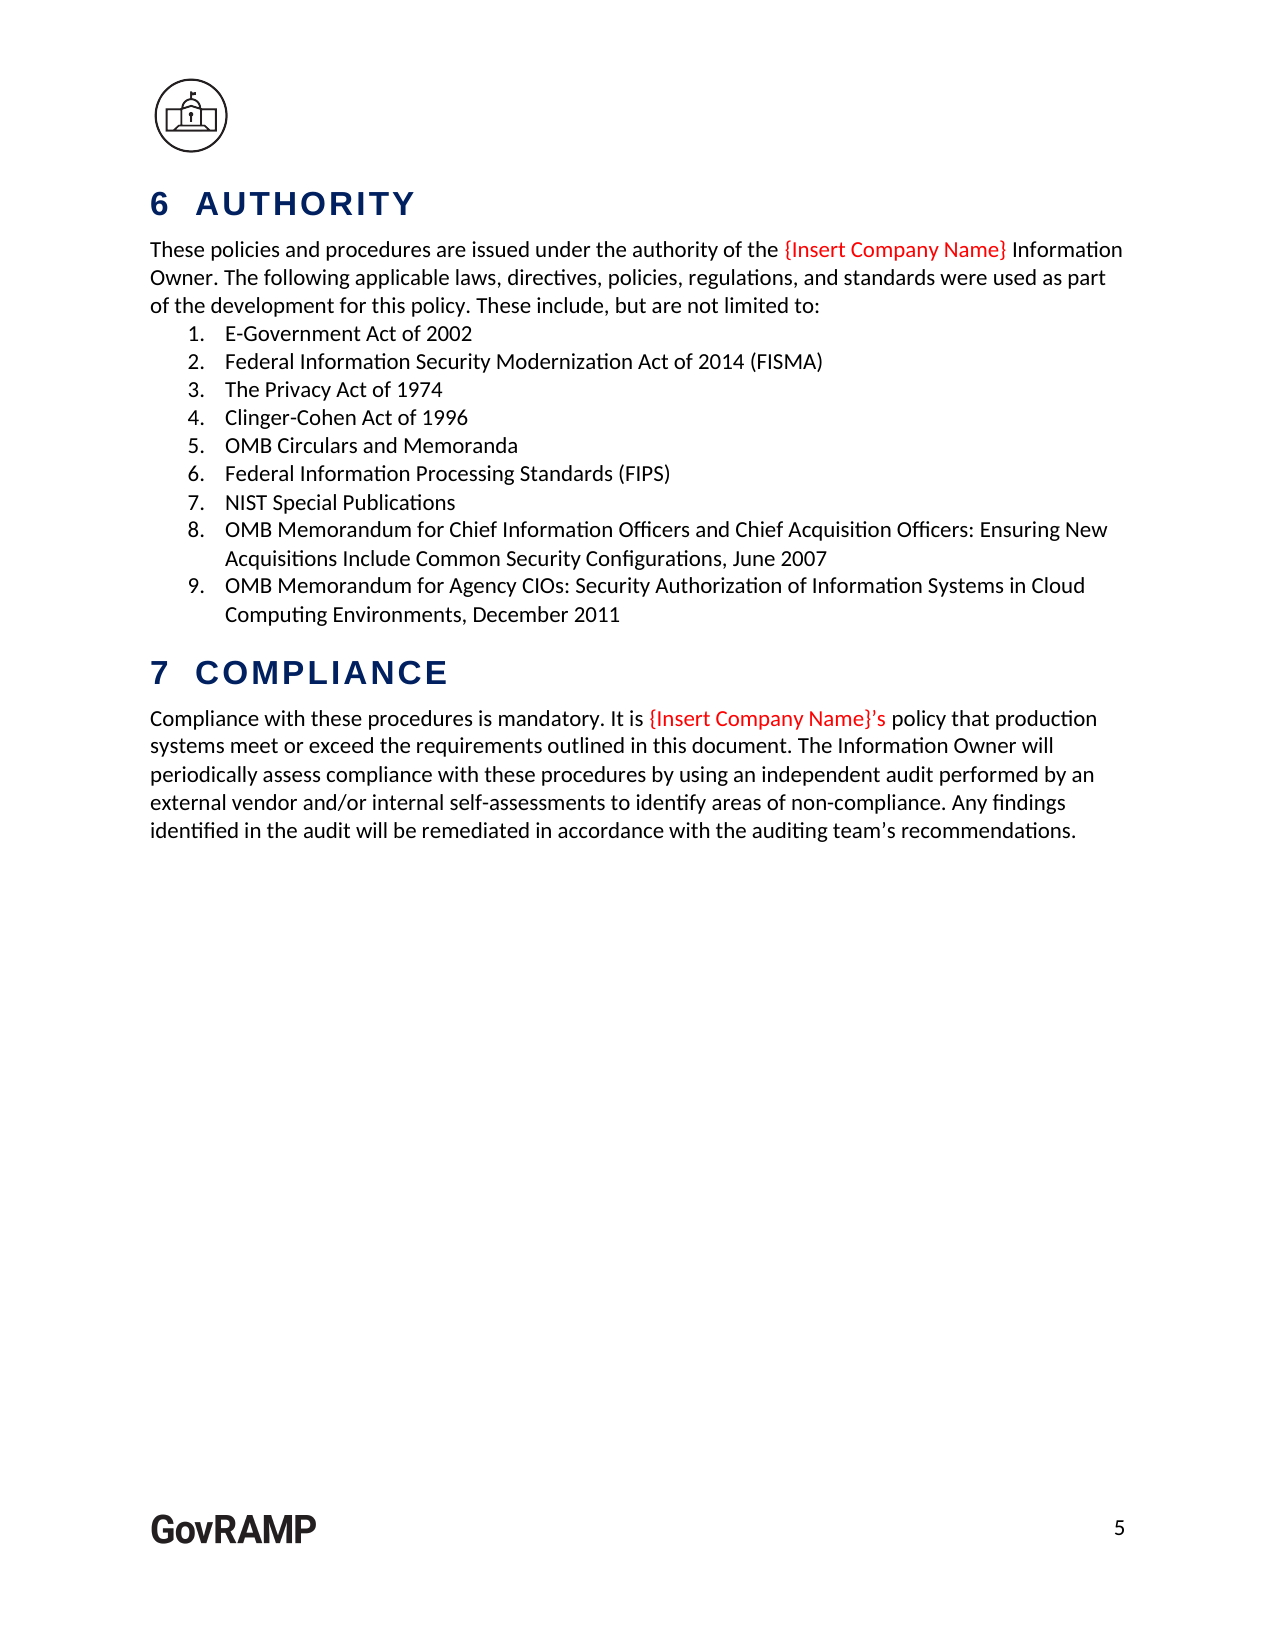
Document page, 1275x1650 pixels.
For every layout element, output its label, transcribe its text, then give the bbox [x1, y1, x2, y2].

list Clinger-Cohen Act of 1996 [187, 403, 1125, 432]
text Compliance with these procedures is mandatory. It is {Insert Company Name}’s policy that production systems meet or exceed the requirements outlined in this document. The Information Owner will periodically assess compliance with these procedures by using an independent audit performed by an external vendor and/or internal self-assessments to identify areas of non-compliance. Any findings identified in the audit will be remediated in accordance with the auditing team’s recommendations. [150, 704, 1125, 844]
list NIST Special Publications [187, 488, 1125, 516]
text These policies and procedures are issued under the authority of the {Insert Company Name} Information Owner. The following applicable laws, directives, policies, regulations, and standards were used as part of the development for this policy. These include, but are not limited to: [150, 235, 1125, 319]
list OMB Circulars and Memoranda [187, 432, 1125, 459]
list Federal Information Security Modernization Act of 2014 (FISMA) [187, 347, 1125, 376]
list OMB Memorandum for Chief Information Officers and Chief Acquisition Officers: Ensuring New Acquisitions Include Common Security Configurations, June 2007 [187, 516, 1125, 572]
picture [150, 1512, 318, 1546]
picture [150, 75, 232, 157]
subtitle Authority [150, 184, 1125, 223]
subtitle Compliance [150, 653, 1125, 691]
list The Privacy Act of 1974 [187, 376, 1125, 403]
list E-Government Act of 2002 [187, 319, 1125, 347]
list Federal Information Processing Standards (FIPS) [187, 459, 1125, 488]
list OMB Memorandum for Agency CIOs: Security Authorization of Information Systems in Cloud Computing Environments, December 2011 [187, 572, 1125, 628]
